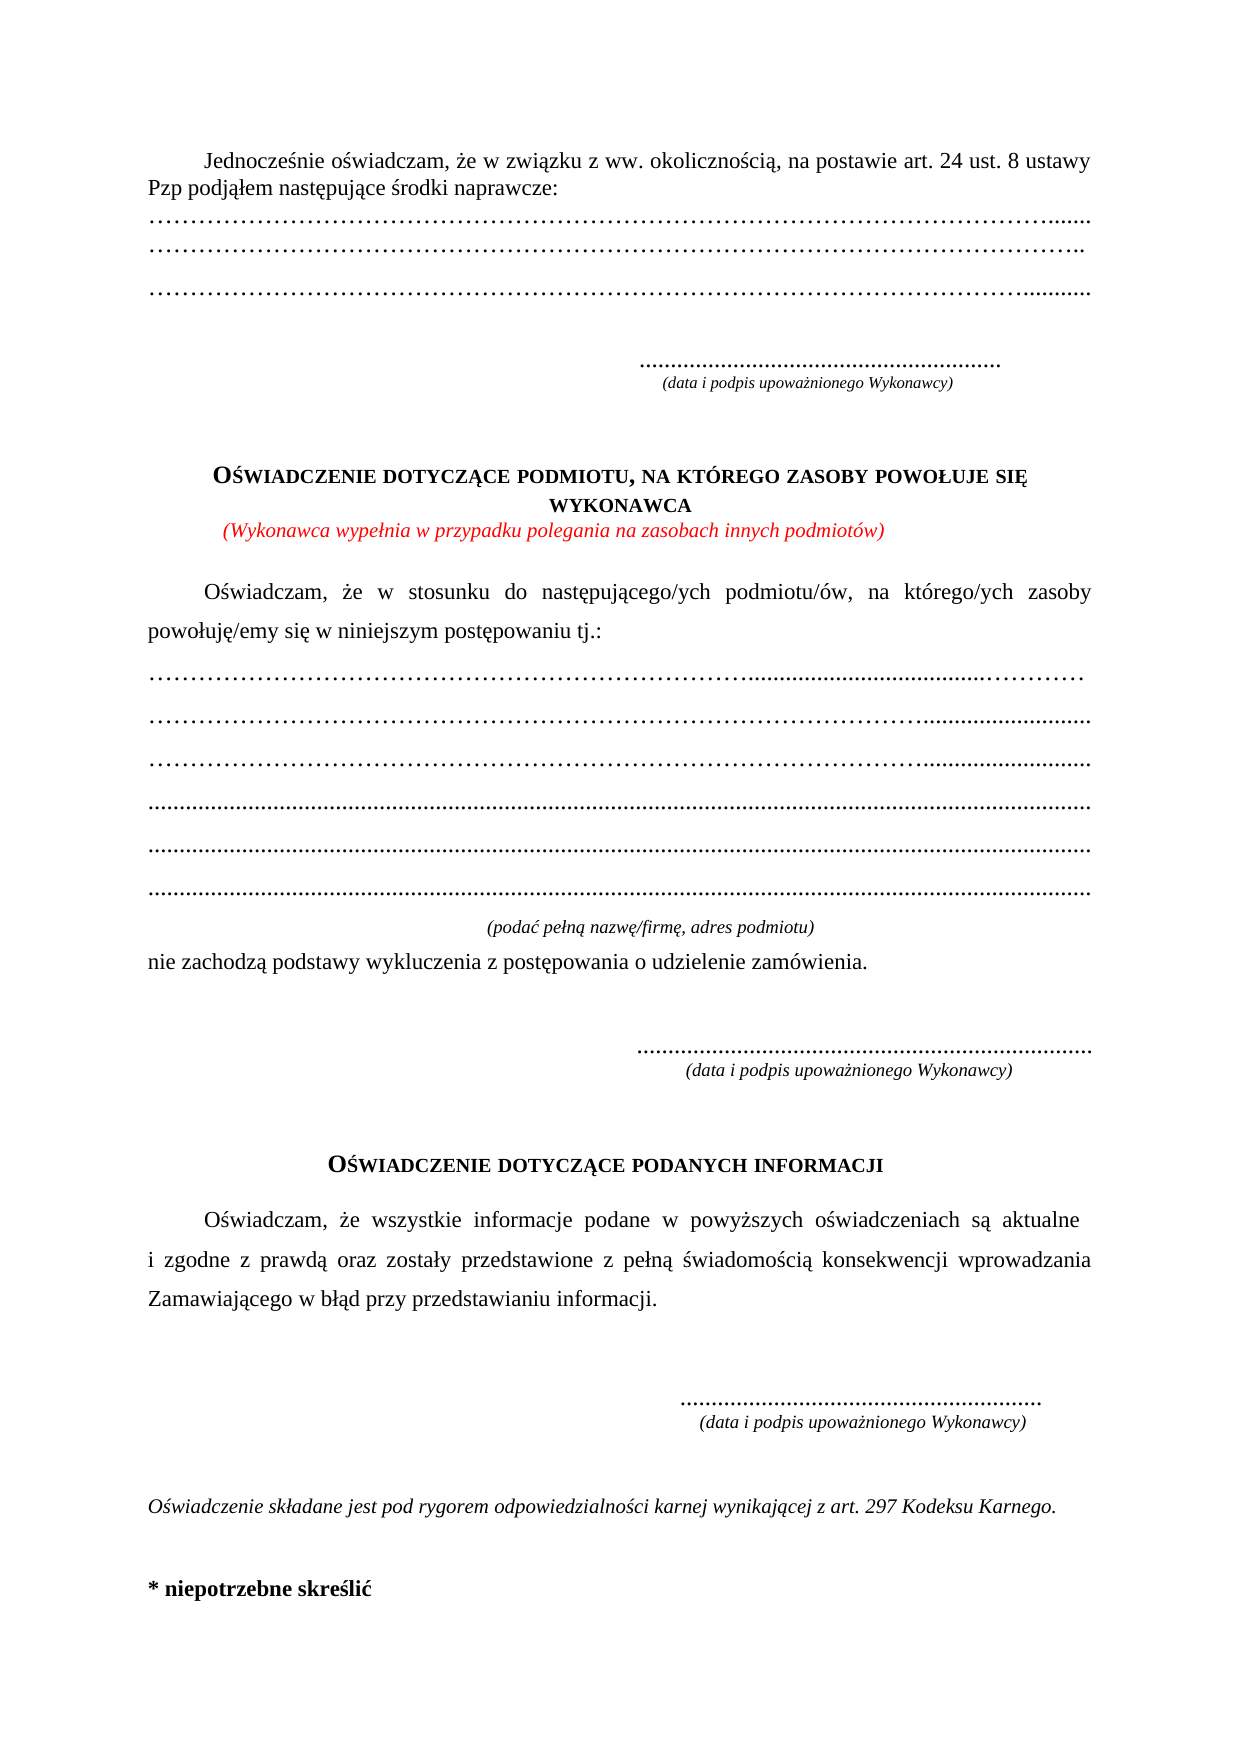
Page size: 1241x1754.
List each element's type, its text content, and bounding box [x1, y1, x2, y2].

text nie zachodzą podstawy wykluczenia z postępowania o udzielenie zamówienia. [148, 948, 1093, 974]
text ....................................................................................................................................................... [148, 872, 1093, 901]
text (Wykonawca wypełnia w przypadku polegania na zasobach innych podmiotów) [223, 518, 1093, 542]
text ………………………………………………………………………………………………....... [148, 200, 1093, 229]
text (data i podpis upoważnionego Wykonawcy) [148, 1411, 1093, 1433]
text * niepotrzebne skreślić [148, 1575, 1093, 1602]
text ....................................................................................................................................................... [148, 786, 1093, 815]
text Oświadczam, że wszystkie informacje podane w powyższych oświadczeniach są aktualne i zgodne z prawdą oraz zostały przedstawione z pełną świadomością konsekwencji wprowadzania Zamawiającego w błąd przy przedstawianiu informacji. [148, 1206, 1093, 1312]
text (podać pełną nazwę/firmę, adres podmiotu) [148, 916, 1093, 937]
text …………………………………………………………………………………………………..……………………………………………………………………………………………........... [148, 229, 1093, 301]
text Oświadczam, że w stosunku do następującego/ych podmiotu/ów, na którego/ych zasoby powołuję/emy się w niniejszym postępowaniu tj.: [148, 578, 1093, 644]
text Oświadczenie dotyczące podanych informacji [148, 1149, 1063, 1178]
text .......................................................... [148, 1382, 1093, 1411]
text (data i podpis upoważnionego Wykonawcy) [148, 1059, 1093, 1081]
text .......................................................... [148, 344, 1093, 373]
text ………………………………………………………………......................................………… [148, 657, 1093, 686]
text Oświadczenie dotyczące podmiotu, na którego zasoby powołuje się wykonawca [148, 460, 1093, 518]
text ....................................................................................................................................................... [148, 829, 1093, 858]
text (data i podpis upoważnionego Wykonawcy) [148, 373, 1093, 392]
text …………………………………………………………………………………........................... [148, 743, 1093, 772]
text Oświadczenie składane jest pod rygorem odpowiedzialności karnej wynikającej z art. 297 Kodeksu Karnego. [148, 1494, 1063, 1518]
text ......................................................................... [148, 1030, 1093, 1059]
text Jednocześnie oświadczam, że w związku z ww. okolicznością, na postawie art. 24 ust. 8 ustawy Pzp podjąłem następujące środki naprawcze: [148, 148, 1093, 200]
text …………………………………………………………………………………........................... [148, 700, 1093, 729]
